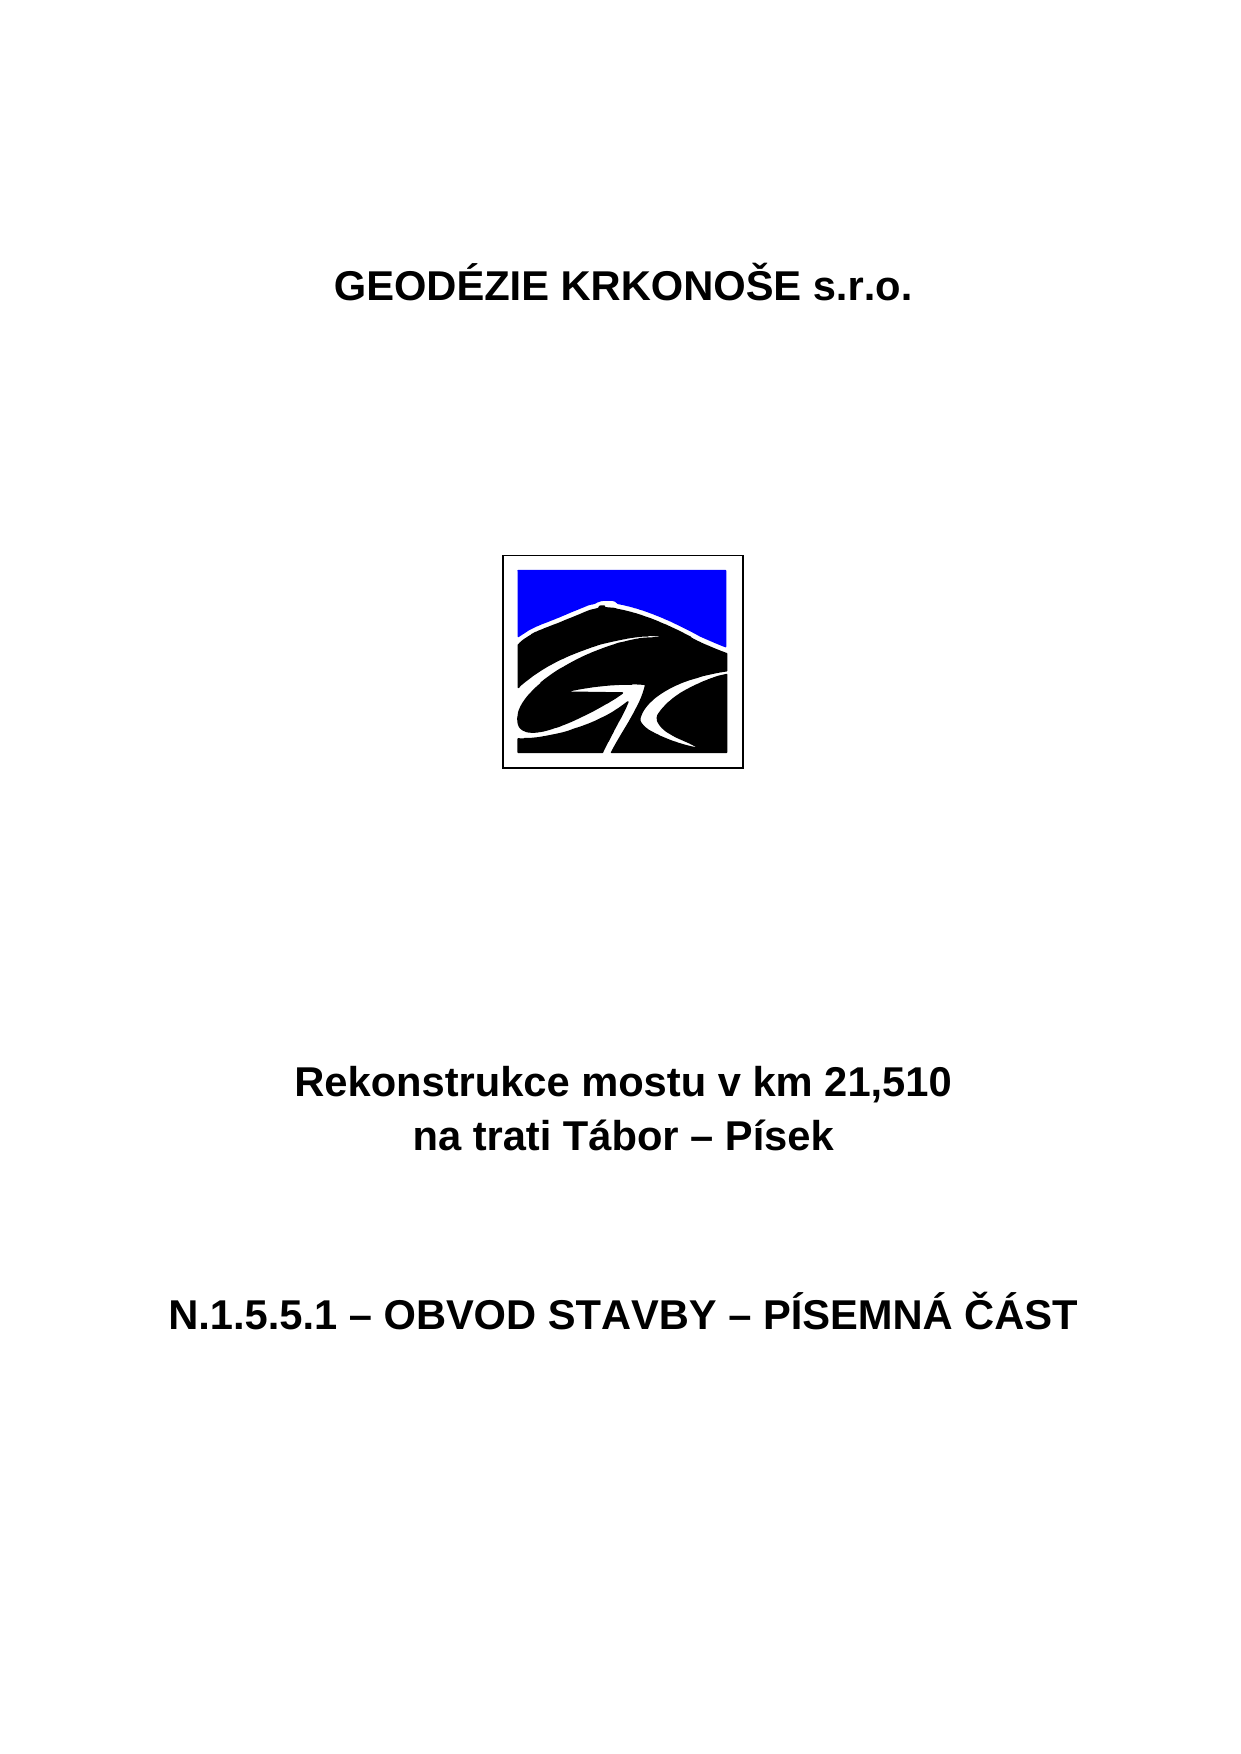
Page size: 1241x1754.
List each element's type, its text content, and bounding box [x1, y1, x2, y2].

text N.1.5.5.1 – OBVOD STAVBY – PÍSEMNÁ ČÁST [94, 1290, 1152, 1338]
text na trati Tábor – Písek [94, 1111, 1152, 1159]
text Rekonstrukce mostu v km 21,510 [94, 1057, 1152, 1105]
text GEODÉZIE KRKONOŠE s.r.o. [94, 261, 1152, 309]
